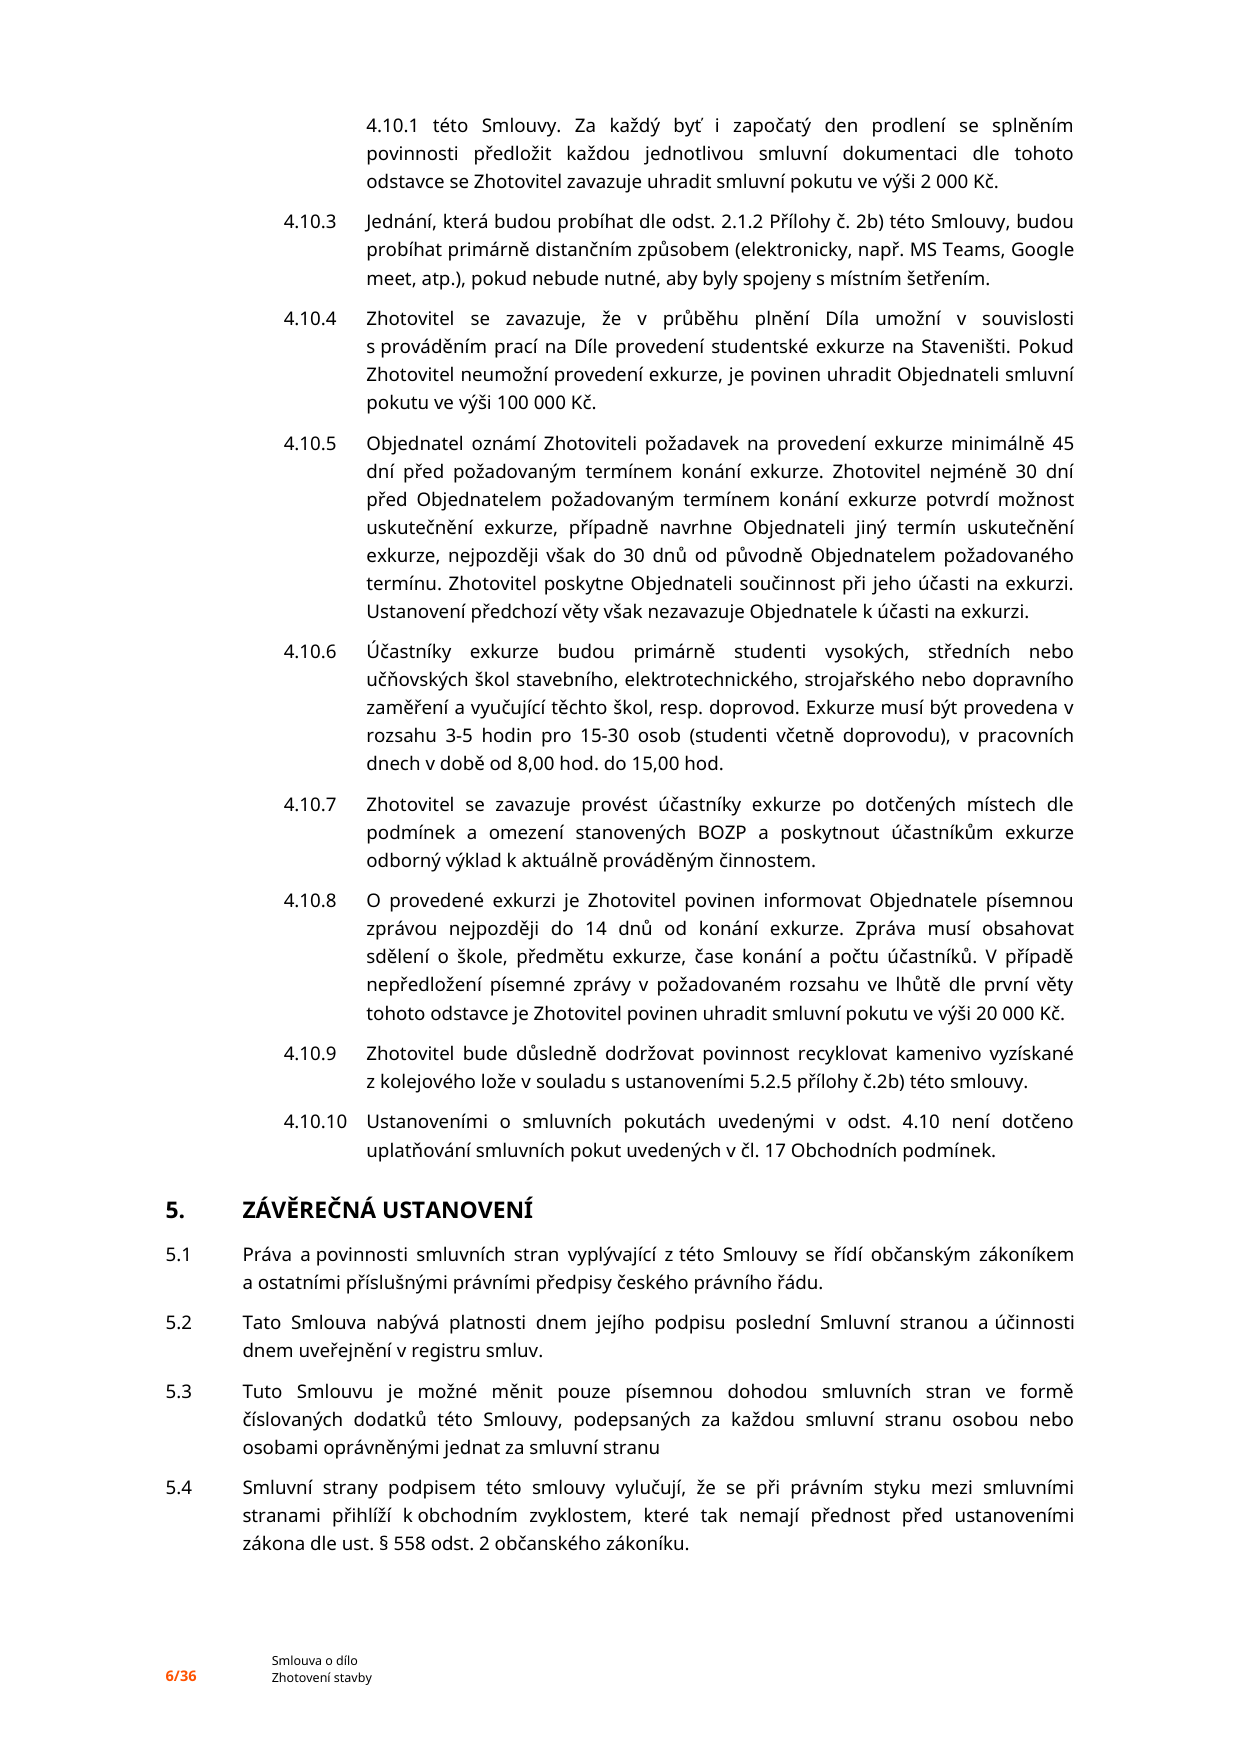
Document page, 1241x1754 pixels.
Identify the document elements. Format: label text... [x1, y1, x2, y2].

text Tuto Smlouvu je možné měnit pouze písemnou dohodou smluvních stran ve formě číslovaných dodatků této Smlouvy, podepsaných za každou smluvní stranu osobou nebo osobami oprávněnými jednat za smluvní stranu [165, 1378, 1075, 1459]
list Zhotovitel bude důsledně dodržovat povinnost recyklovat kamenivo vyzískané z kolejového lože v souladu s ustanoveními 5.2.5 přílohy č.2b) této smlouvy. [283, 1040, 1075, 1094]
list Zhotovitel se zavazuje provést účastníky exkurze po dotčených místech dle podmínek a omezení stanovených BOZP a poskytnout účastníkům exkurze odborný výklad k aktuálně prováděným činnostem. [283, 791, 1075, 873]
text Práva a povinnosti smluvních stran vyplývající z této Smlouvy se řídí občanským zákoníkem a ostatními příslušnými právními předpisy českého právního řádu. [165, 1241, 1075, 1294]
text Tato Smlouva nabývá platnosti dnem jejího podpisu poslední Smluvní stranou a účinnosti dnem uveřejnění v registru smluv. [165, 1309, 1075, 1363]
list ZÁVĚREČNÁ USTANOVENÍ [165, 1194, 1075, 1225]
list Ustanoveními o smluvních pokutách uvedenými v odst. 4.10 není dotčeno uplatňování smluvních pokut uvedených v čl. 17 Obchodních podmínek. [283, 1109, 1075, 1162]
text Smluvní strany podpisem této smlouvy vylučují, že se při právním styku mezi smluvními stranami přihlíží k obchodním zvyklostem, které tak nemají přednost před ustanoveními zákona dle ust. § 558 odst. 2 občanského zákoníku. [165, 1474, 1075, 1556]
list Jednání, která budou probíhat dle odst. 2.1.2 Přílohy č. 2b) této Smlouvy, budou probíhat primárně distančním způsobem (elektronicky, např. MS Teams, Google meet, atp.), pokud nebude nutné, aby byly spojeny s místním šetřením. [283, 209, 1075, 290]
list Účastníky exkurze budou primárně studenti vysokých, středních nebo učňovských škol stavebního, elektrotechnického, strojařského nebo dopravního zaměření a vyučující těchto škol, resp. doprovod. Exkurze musí být provedena v rozsahu 3-5 hodin pro 15-30 osob (studenti včetně doprovodu), v pracovních dnech v době od 8,00 hod. do 15,00 hod. [283, 638, 1075, 776]
list Zhotovitel se zavazuje, že v průběhu plnění Díla umožní v souvislosti s prováděním prací na Díle provedení studentské exkurze na Staveništi. Pokud Zhotovitel neumožní provedení exkurze, je povinen uhradit Objednateli smluvní pokutu ve výši 100 000 Kč. [283, 305, 1075, 415]
list O provedené exkurzi je Zhotovitel povinen informovat Objednatele písemnou zprávou nejpozději do 14 dnů od konání exkurze. Zpráva musí obsahovat sdělení o škole, předmětu exkurze, čase konání a počtu účastníků. V případě nepředložení písemné zprávy v požadovaném rozsahu ve lhůtě dle první věty tohoto odstavce je Zhotovitel povinen uhradit smluvní pokutu ve výši 20 000 Kč. [283, 888, 1075, 1025]
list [283, 112, 1075, 194]
list Objednatel oznámí Zhotoviteli požadavek na provedení exkurze minimálně 45 dní před požadovaným termínem konání exkurze. Zhotovitel nejméně 30 dní před Objednatelem požadovaným termínem konání exkurze potvrdí možnost uskutečnění exkurze, případně navrhne Objednateli jiný termín uskutečnění exkurze, nejpozději však do 30 dnů od původně Objednatelem požadovaného termínu. Zhotovitel poskytne Objednateli součinnost při jeho účasti na exkurzi. Ustanovení předchozí věty však nezavazuje Objednatele k účasti na exkurzi. [283, 430, 1075, 623]
